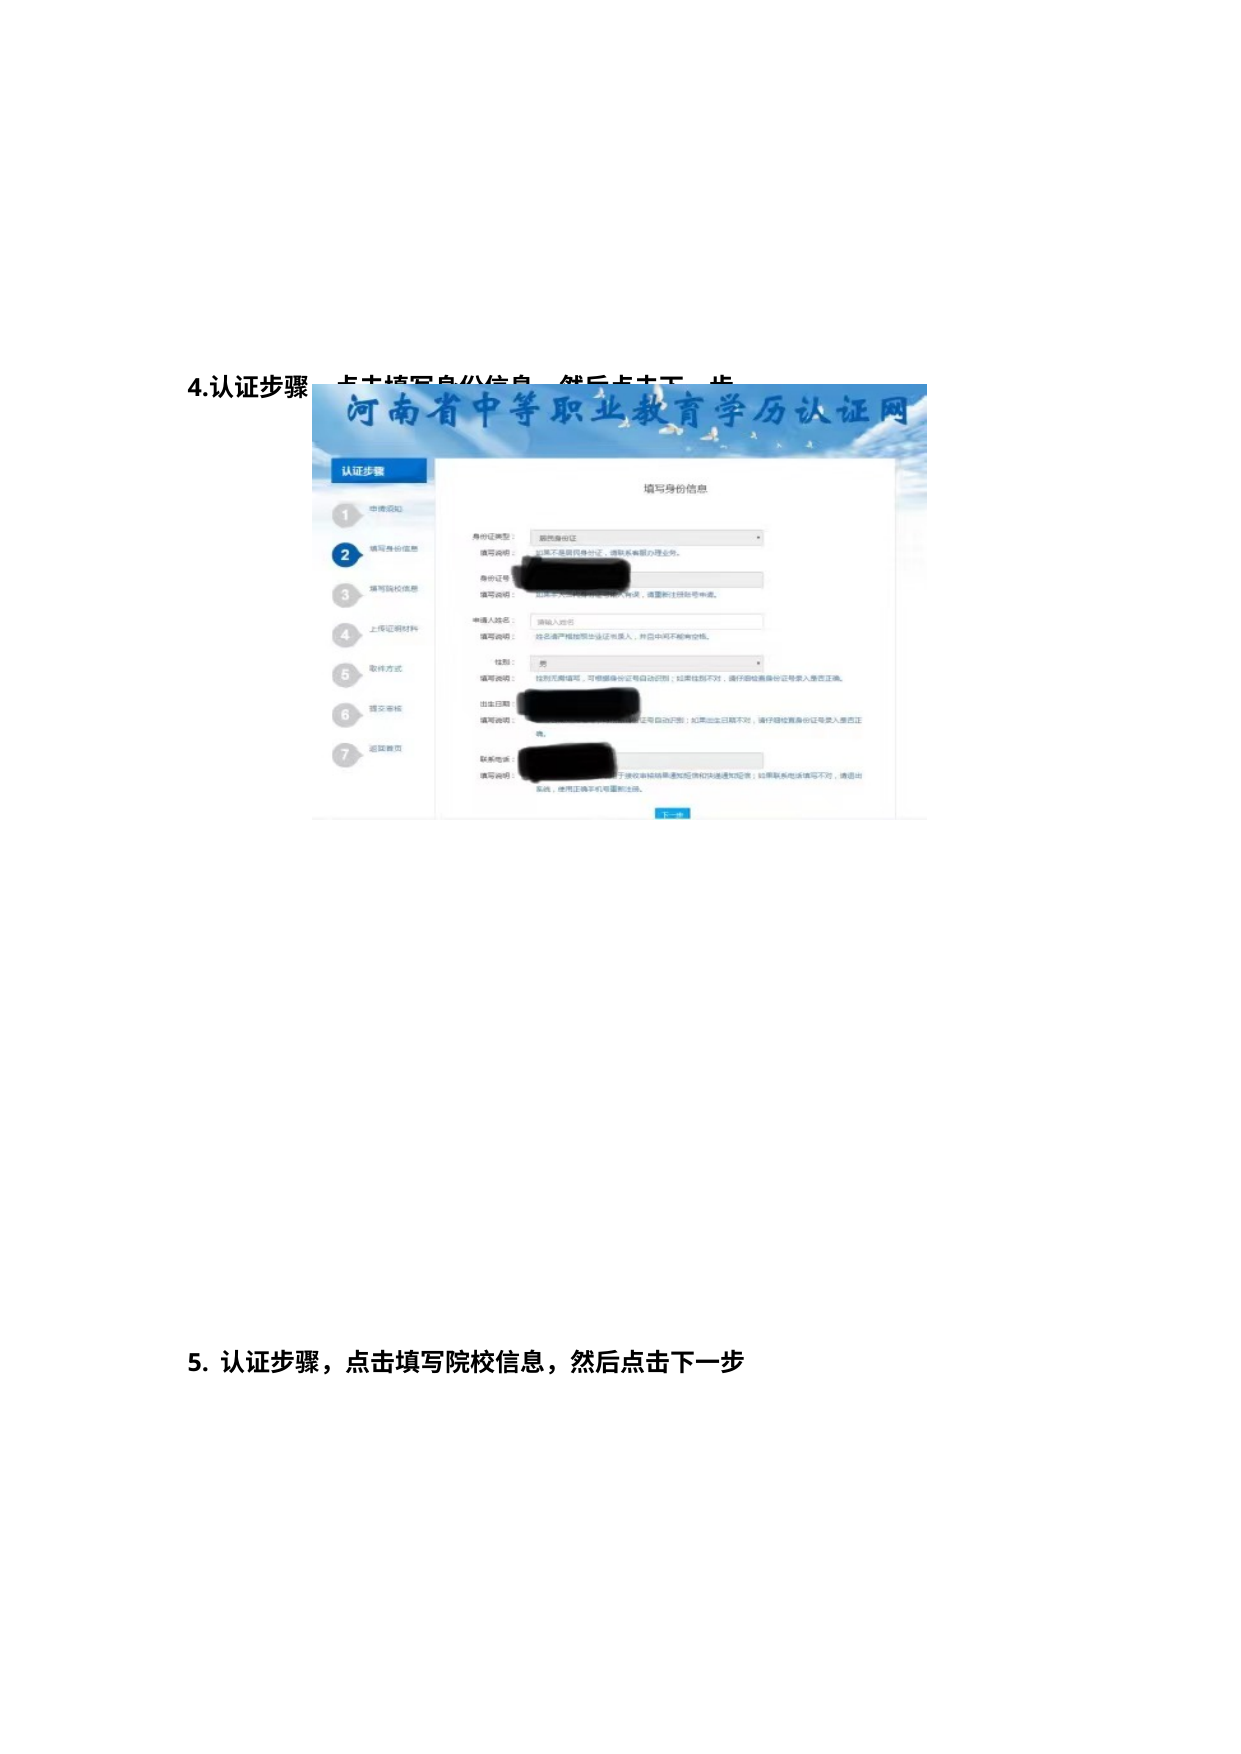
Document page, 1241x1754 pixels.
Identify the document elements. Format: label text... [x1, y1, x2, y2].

text 4.认证步骤，点击填写身份信息，然后点击下一步 [187, 353, 1053, 418]
picture [312, 384, 927, 820]
list 认证步骤，点击填写院校信息，然后点击下一步 [187, 1328, 1053, 1393]
